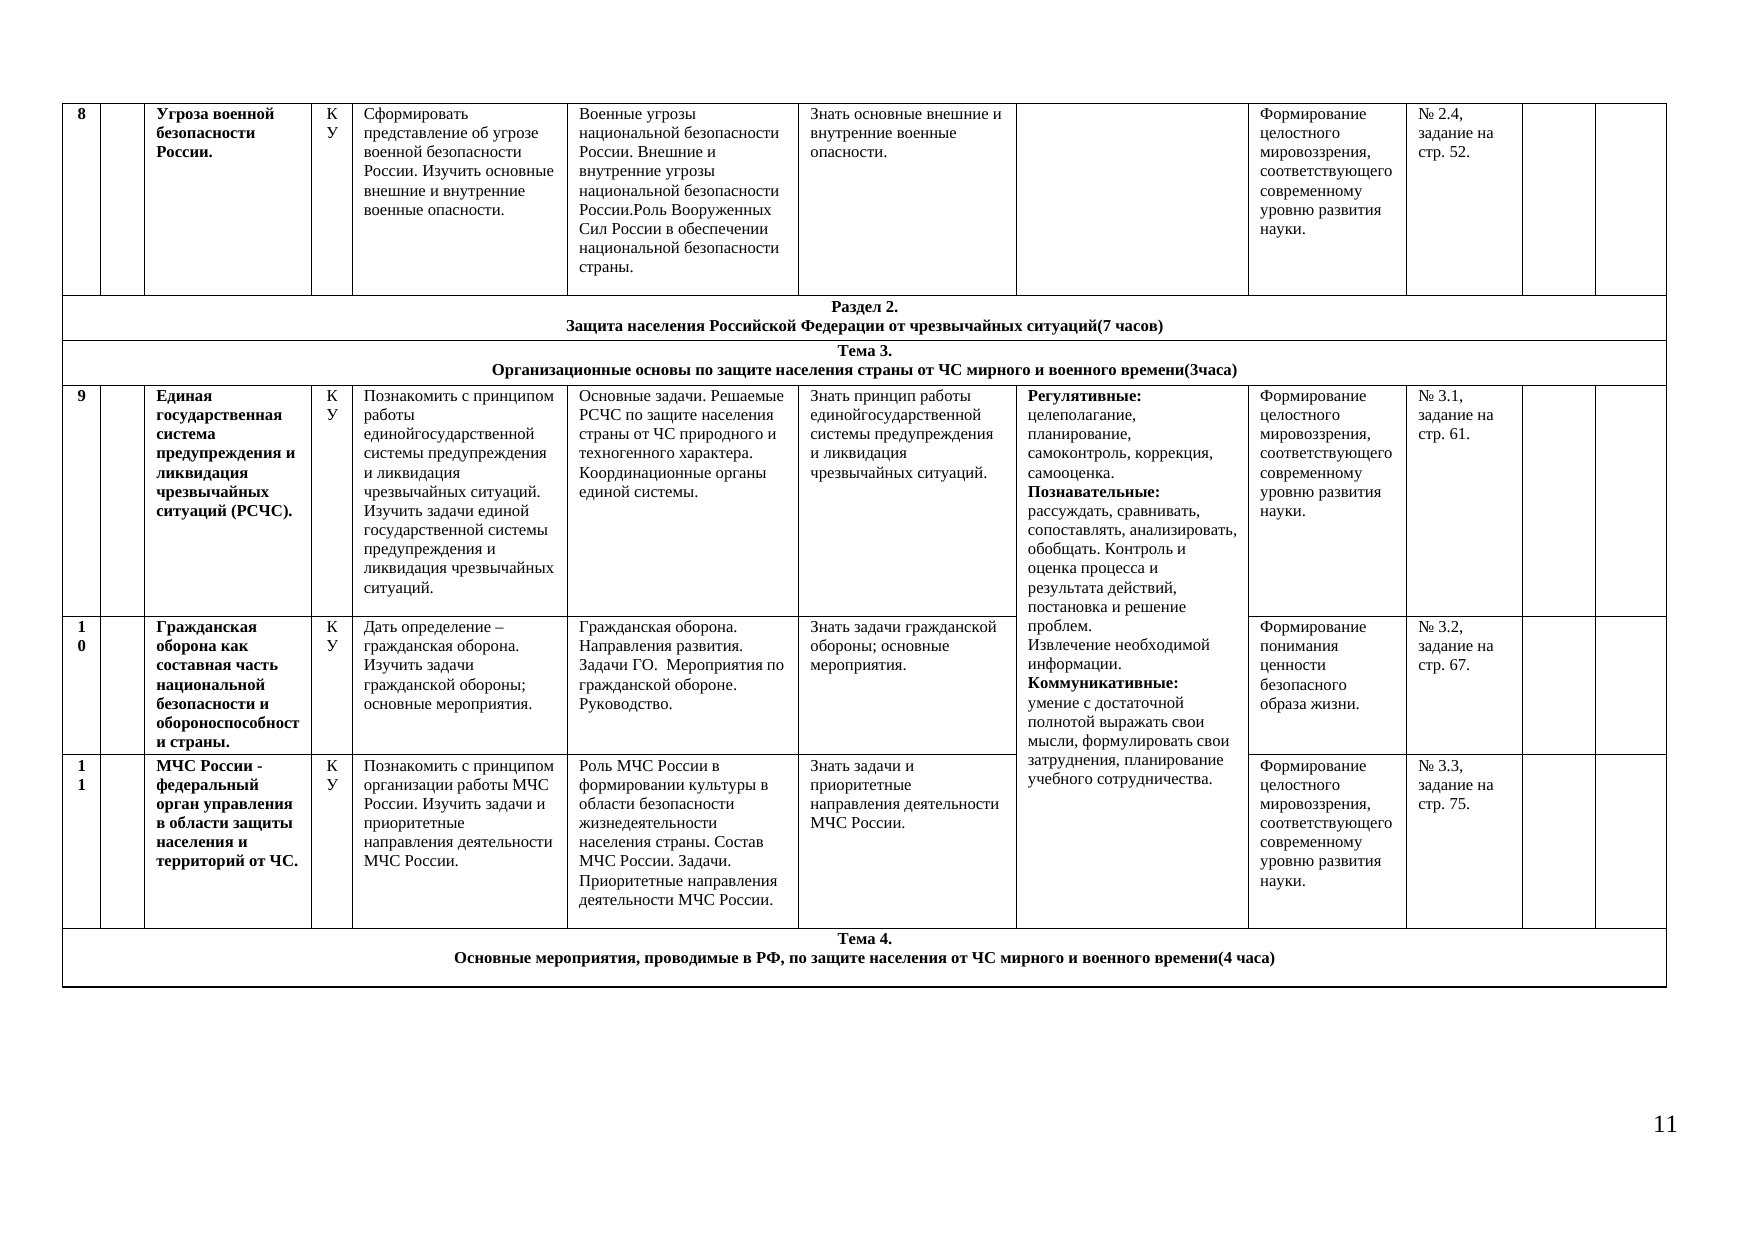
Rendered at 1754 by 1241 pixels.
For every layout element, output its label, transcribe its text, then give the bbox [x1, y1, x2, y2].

table_cell Формирование понимания ценности безопасного образа жизни. [1249, 617, 1406, 754]
table_cell [101, 617, 144, 754]
table_cell Тема 3. Организационные основы по защите населения страны от ЧС мирного и военного времени(3часа) [63, 341, 1666, 385]
table_cell КУ [312, 617, 352, 754]
table_cell Единая государственная система предупреждения и ликвидация чрезвычайных ситуаций (РСЧС). [145, 386, 311, 616]
table_cell [1523, 617, 1595, 754]
table_cell Познакомить с принципом работы единойгосударственной системы предупреждения и ликвидация чрезвычайных ситуаций. Изучить задачи единой государственной системы предупреждения и ликвидация чрезвычайных ситуаций. [353, 386, 567, 616]
table_cell № 3.2, задание на стр. 67. [1407, 617, 1522, 754]
table_cell Знать задачи гражданской обороны; основные мероприятия. [799, 617, 1016, 754]
table_cell Познакомить с принципом организации работы МЧС России. Изучить задачи и приоритетные направления деятельности МЧС России. [353, 755, 567, 928]
table_cell 11 [63, 755, 100, 928]
table_cell [101, 755, 144, 928]
table_cell [1523, 755, 1595, 928]
table_cell Знать задачи и приоритетные направления деятельности МЧС России. [799, 755, 1016, 928]
table_cell Формирование целостного мировоззрения, соответствующего современному уровню развития науки. [1249, 386, 1406, 616]
table_cell Дать определение – гражданская оборона. Изучить задачи гражданской обороны; основные мероприятия. [353, 617, 567, 754]
table_cell КУ [312, 104, 352, 295]
table_cell КУ [312, 386, 352, 616]
table_cell [101, 386, 144, 616]
table_cell Роль МЧС России в формировании культуры в области безопасности жизнедеятельности населения страны. Состав МЧС России. Задачи. Приоритетные направления деятельности МЧС России. [568, 755, 798, 928]
table_cell 8 [63, 104, 100, 295]
table_cell КУ [312, 755, 352, 928]
table_cell Военные угрозы национальной безопасности России. Внешние и внутренние угрозы национальной безопасности России.Роль Вооруженных Сил России в обеспечении национальной безопасности страны. [568, 104, 798, 295]
table_cell [101, 104, 144, 295]
table_cell № 3.1, задание на стр. 61. [1407, 386, 1522, 616]
table_cell [1596, 617, 1666, 754]
table_cell Раздел 2. Защита населения Российской Федерации от чрезвычайных ситуаций(7 часов) [63, 296, 1666, 340]
table_cell Знать принцип работы единойгосударственной системы предупреждения и ликвидация чрезвычайных ситуаций. [799, 386, 1016, 616]
table_cell № 3.3, задание на стр. 75. [1407, 755, 1522, 928]
table_cell Формирование целостного мировоззрения, соответствующего современному уровню развития науки. [1249, 104, 1406, 295]
table_cell Тема 4. Основные мероприятия, проводимые в РФ, по защите населения от ЧС мирного и военного времени(4 часа) [63, 929, 1666, 986]
table_cell [1596, 386, 1666, 616]
table_cell № 2.4, задание на стр. 52. [1407, 104, 1522, 295]
table_cell 10 [63, 617, 100, 754]
table_cell Гражданская оборона. Направления развития. Задачи ГО. Мероприятия по гражданской обороне. Руководство. [568, 617, 798, 754]
table_cell Гражданская оборона как составная часть национальной безопасности и обороноспособности страны. [145, 617, 311, 754]
table_cell [1596, 104, 1666, 295]
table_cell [1249, 755, 1406, 928]
table_cell МЧС России - федеральный орган управления в области защиты населения и территорий от ЧС. [145, 755, 311, 928]
table_cell 9 [63, 386, 100, 616]
table_cell Регулятивные: целеполагание, планирование, самоконтроль, коррекция, самооценка. Познавательные: рассуждать, сравнивать, сопоставлять, анализировать, обобщать. Контроль и оценка процесса и результата действий, постановка и решение проблем. Извлечение необходимой информации. Коммуникативные: умение с достаточной полнотой выражать свои мысли, формулировать свои затруднения, планирование учебного сотрудничества. [1017, 386, 1248, 928]
table_cell [1596, 755, 1666, 928]
table_cell [1523, 104, 1595, 295]
table_cell Угроза военной безопасности России. [145, 104, 311, 295]
table_cell Знать основные внешние и внутренние военные опасности. [799, 104, 1016, 295]
table_cell Сформировать представление об угрозе военной безопасности России. Изучить основные внешние и внутренние военные опасности. [353, 104, 567, 295]
table_cell [1523, 386, 1595, 616]
table_cell Основные задачи. Решаемые РСЧС по защите населения страны от ЧС природного и техногенного характера. Координационные органы единой системы. [568, 386, 798, 616]
